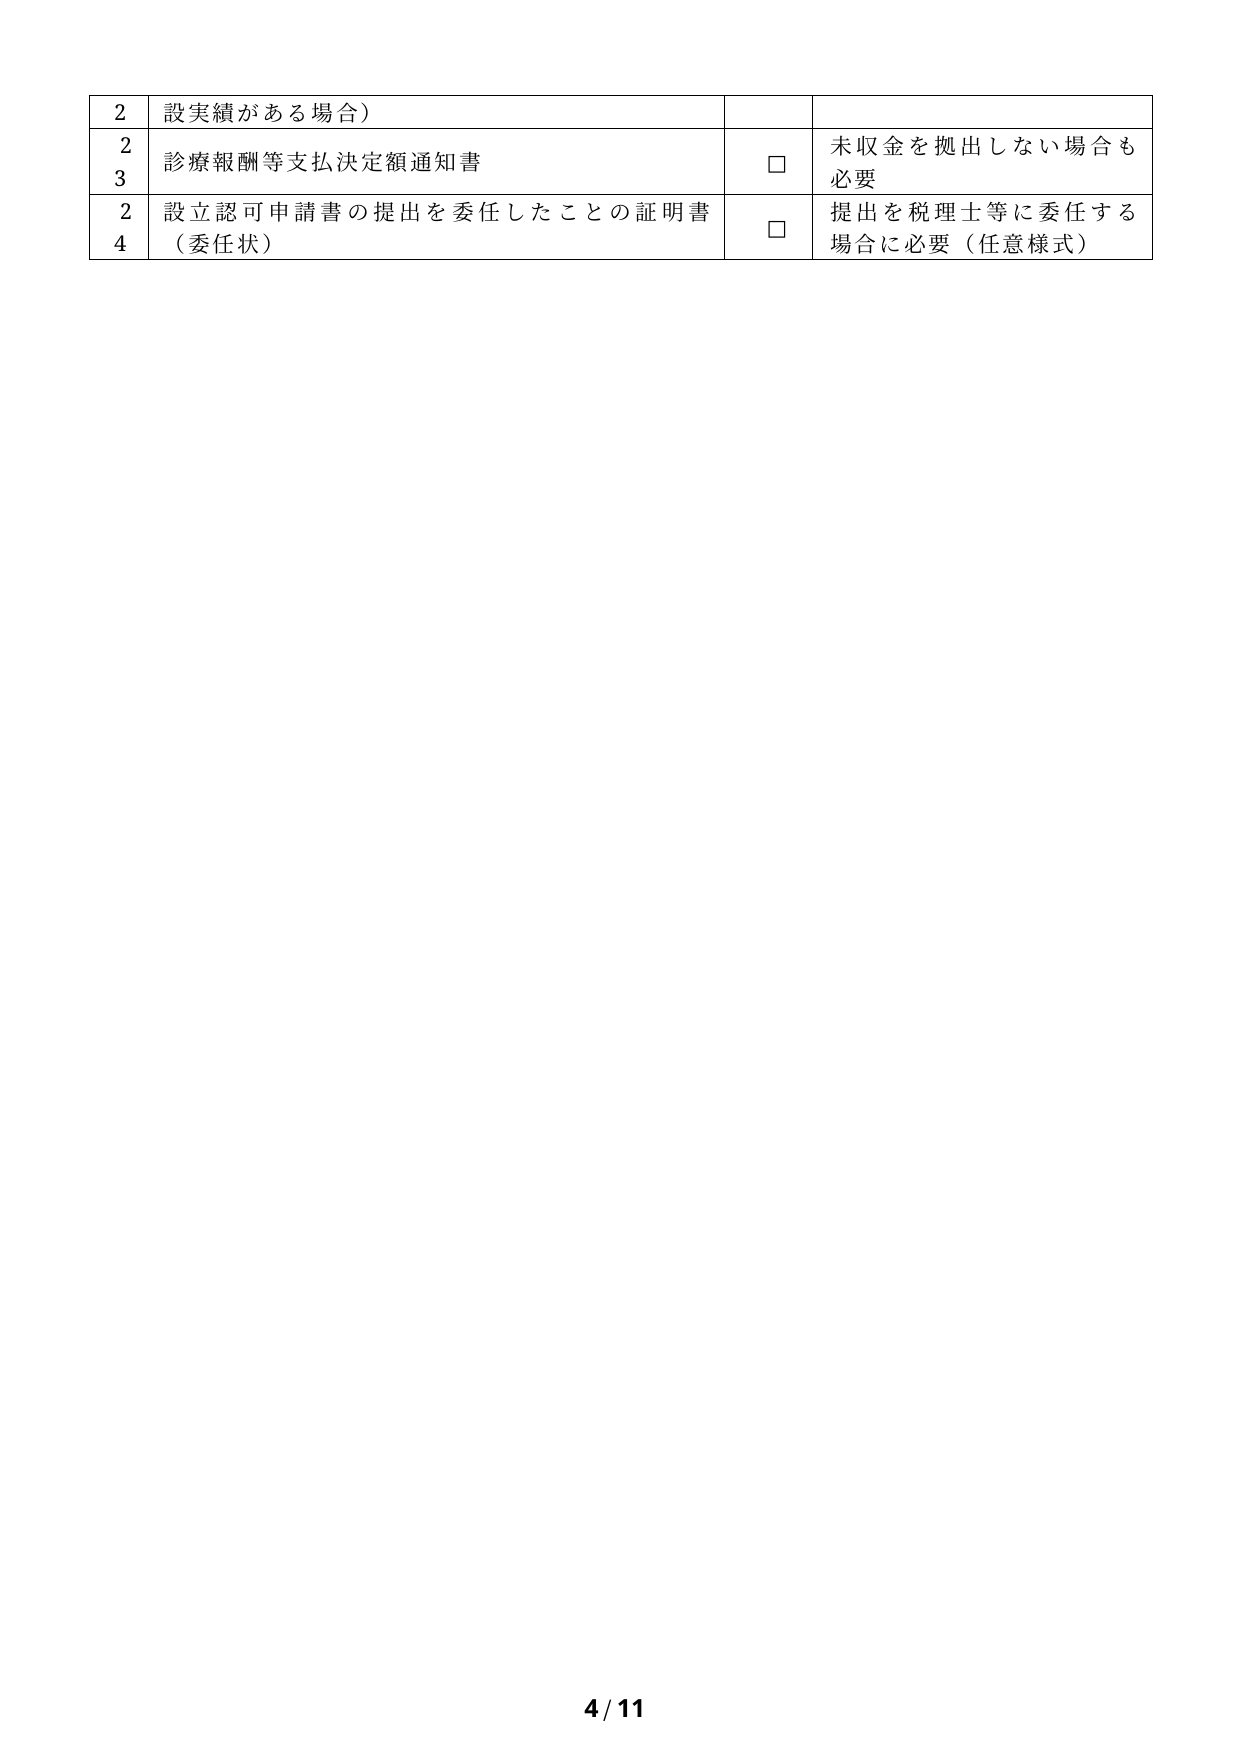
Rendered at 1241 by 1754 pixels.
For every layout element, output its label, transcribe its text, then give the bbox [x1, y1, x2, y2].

table_cell □ [725, 195, 812, 259]
table_cell 診療報酬等支払決定額通知書 [149, 129, 724, 194]
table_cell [149, 96, 724, 128]
table_cell [813, 96, 1152, 128]
table_cell 23 [90, 129, 148, 194]
table_cell 未収金を拠出しない場合も必要 [813, 129, 1152, 194]
table_cell □ [725, 129, 812, 194]
table_cell 提出を税理士等に委任する場合に必要（任意様式） [813, 195, 1152, 259]
table_cell 設立認可申請書の提出を委任したことの証明書（委任状） [149, 195, 724, 259]
table_cell 22 [90, 96, 148, 128]
table_cell □ [725, 96, 812, 128]
table_cell 24 [90, 195, 148, 259]
